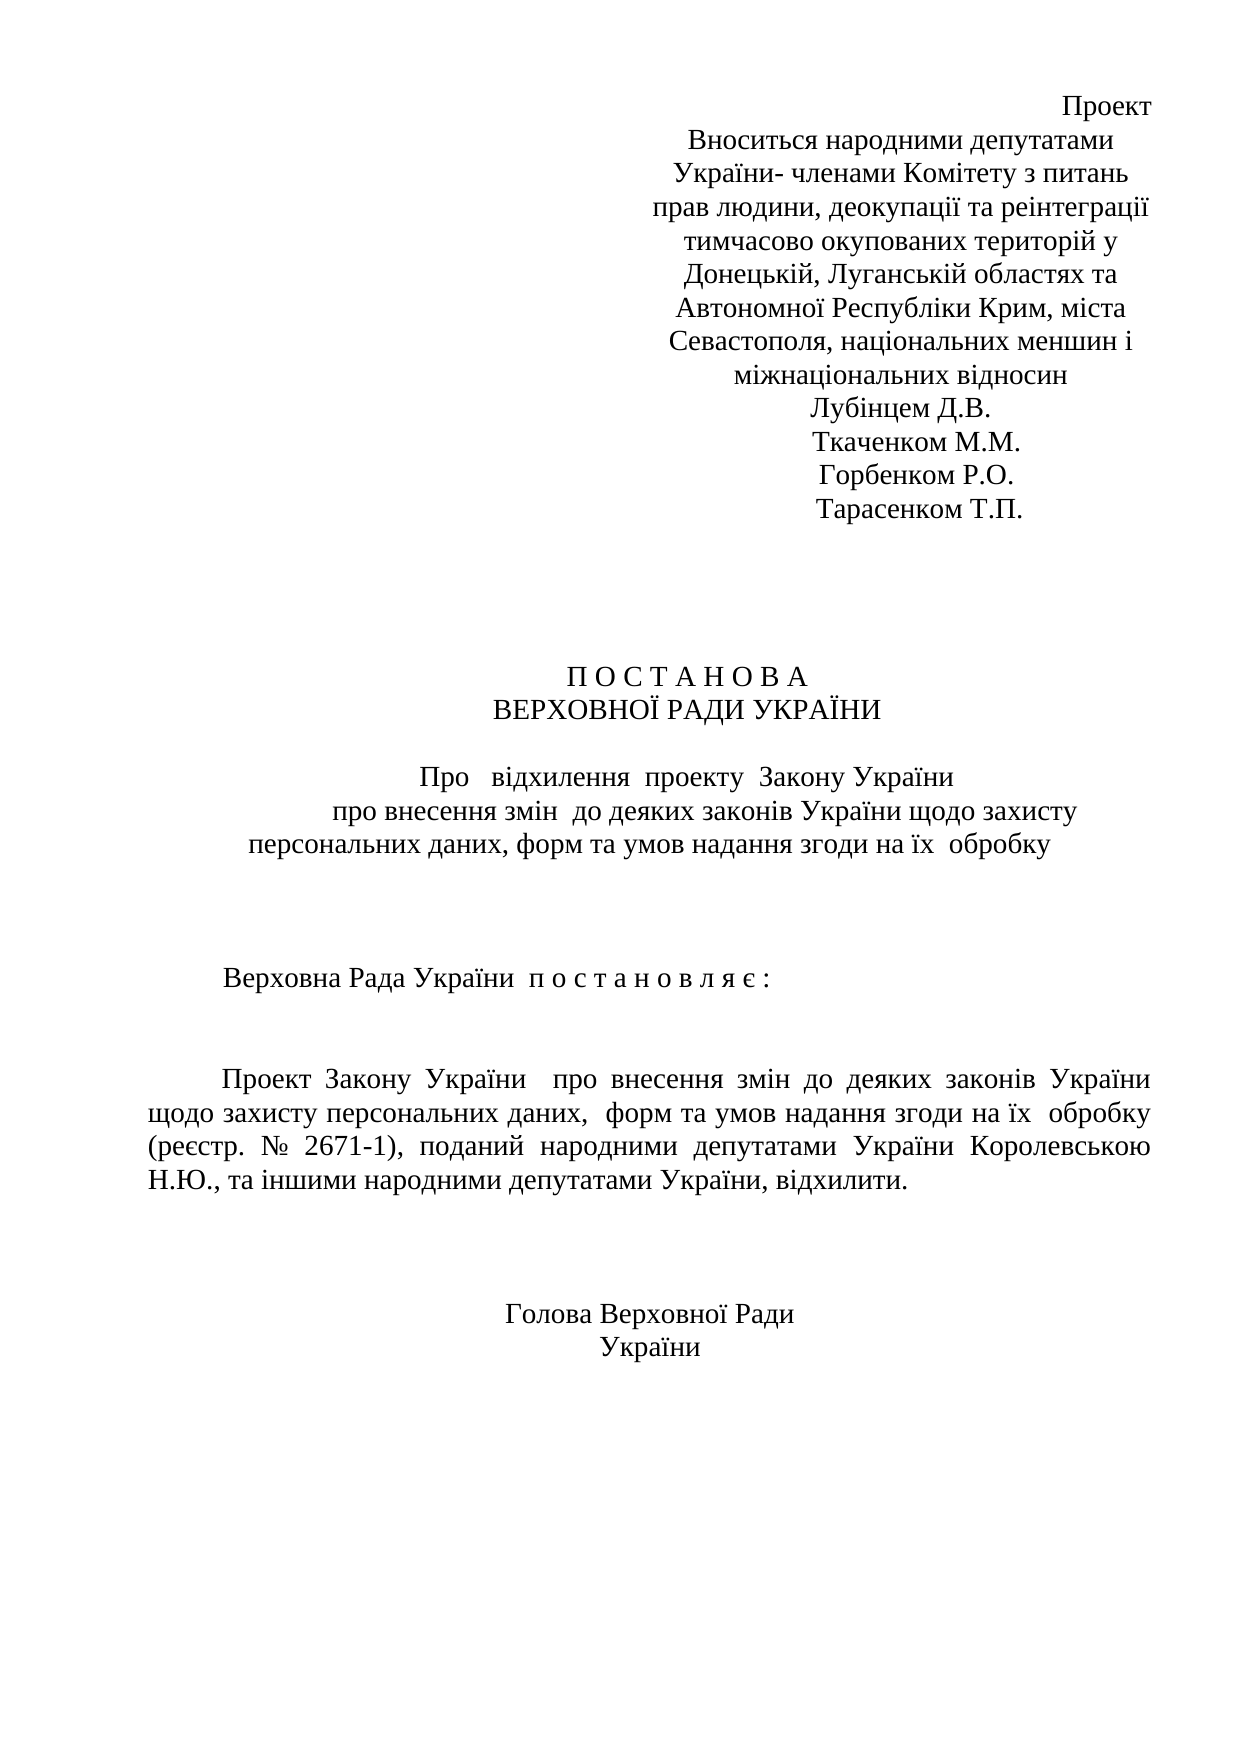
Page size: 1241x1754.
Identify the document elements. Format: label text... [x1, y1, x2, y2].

text П О С Т А Н О В А [148, 659, 1152, 692]
text Голова Верховної Ради [148, 1296, 1152, 1329]
text Лубінцем Д.В. [650, 390, 1152, 424]
text Про відхилення проекту Закону України [148, 759, 1152, 793]
text Горбенком Р.О. [673, 457, 1152, 491]
text Верховна Рада України п о с т а н о в л я є : [148, 961, 1152, 994]
text України [148, 1329, 1152, 1363]
text Тарасенком Т.П. [673, 491, 1152, 524]
text ВЕРХОВНОЇ РАДИ УКРАЇНИ [148, 692, 1152, 726]
text про внесення змін до деяких законів України щодо захисту персональних даних, форм та умов надання згоди на їх обробку [148, 793, 1152, 860]
text Вноситься народними депутатами України- членами Комітету з питань прав людини, деокупації та реінтеграції тимчасово окупованих територій у Донецькій, Луганській областях та Автономної Республіки Крим, міста Севастополя, національних меншин і міжнаціональних відносин [650, 122, 1152, 390]
text Проект Закону України про внесення змін до деяких законів України щодо захисту персональних даних, форм та умов надання згоди на їх обробку (реєстр. № 2671-1), поданий народними депутатами України Королевською Н.Ю., та іншими народними депутатами України, відхилити. [148, 1061, 1152, 1195]
text Проект [650, 88, 1152, 122]
text Ткаченком М.М. [797, 424, 1152, 457]
